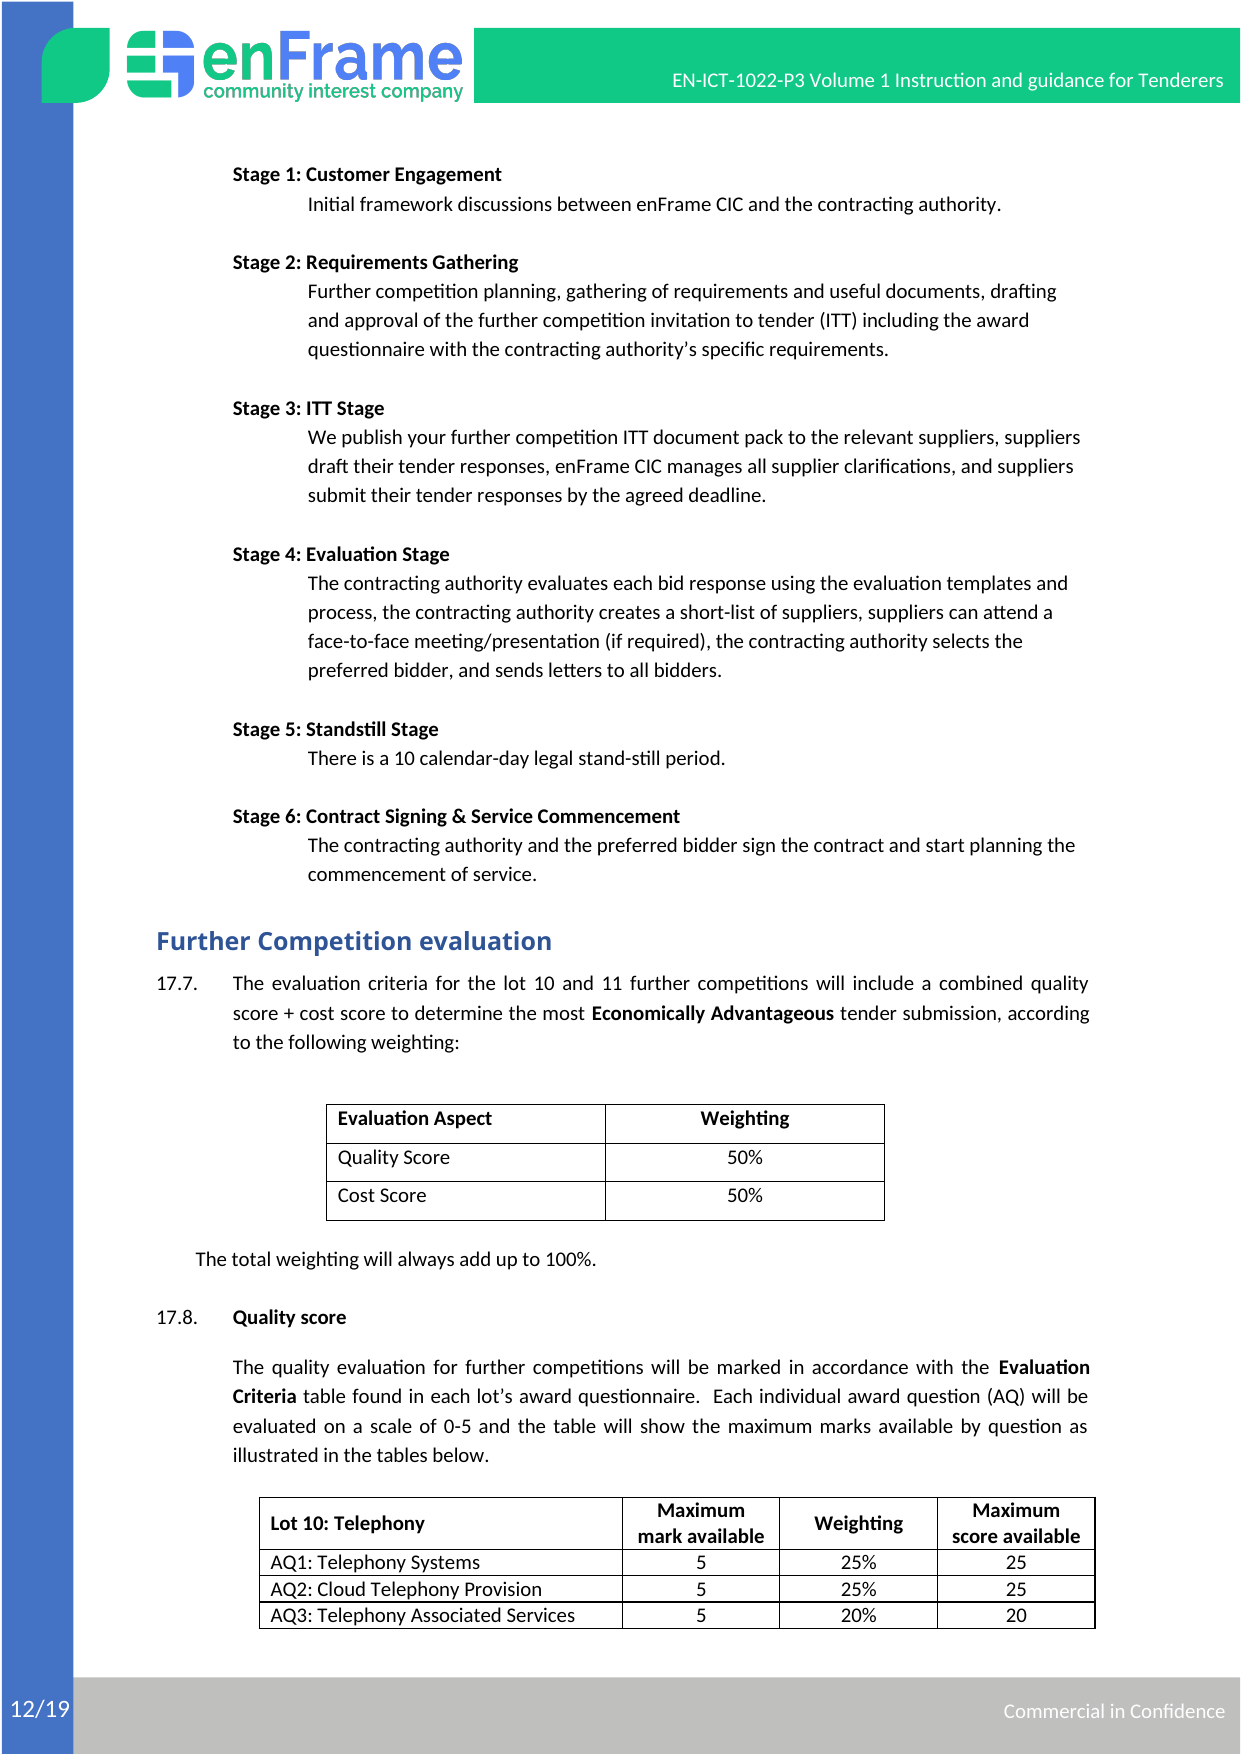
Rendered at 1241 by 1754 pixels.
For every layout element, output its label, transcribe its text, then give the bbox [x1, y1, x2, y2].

table_header Evaluation Aspect [327, 1105, 605, 1143]
text We publish your further competition ITT document pack to the relevant suppliers, suppliers draft their tender responses, enFrame CIC manages all supplier clarifications, and suppliers submit their tender responses by the agreed deadline. [308, 424, 1090, 508]
text Further competition planning, gathering of requirements and useful documents, drafting and approval of the further competition invitation to tender (ITT) including the award questionnaire with the contracting authority’s specific requirements. [308, 278, 1090, 362]
table_cell 5 [623, 1603, 779, 1628]
table_cell 25 [938, 1576, 1094, 1601]
text Stage 1: Customer Engagement [233, 162, 1090, 187]
table_header Lot 10: Telephony [260, 1498, 622, 1548]
text There is a 10 calendar-day legal stand-still period. [233, 745, 1090, 770]
table_header Maximum score available [938, 1498, 1094, 1548]
table_cell 25% [780, 1576, 937, 1601]
table_header Weighting [606, 1105, 884, 1143]
text Stage 2: Requirements Gathering [233, 249, 1090, 274]
text The total weighting will always add up to 100%. [120, 1246, 1090, 1272]
table_cell 5 [623, 1576, 779, 1601]
text Stage 6: Contract Signing & Service Commencement [233, 803, 1090, 829]
text Stage 5: Standstill Stage [233, 716, 1090, 741]
table_cell 20% [780, 1603, 937, 1628]
table_cell Quality Score [327, 1144, 605, 1181]
table_cell 50% [606, 1144, 884, 1181]
table_cell 20 [938, 1603, 1094, 1628]
table_cell 25% [780, 1550, 937, 1575]
text The contracting authority evaluates each bid response using the evaluation templates and process, the contracting authority creates a short-list of suppliers, suppliers can attend a face-to-face meeting/presentation (if required), the contracting authority selects the preferred bidder, and sends letters to all bidders. [308, 570, 1090, 683]
table_cell Cost Score [327, 1182, 605, 1220]
picture [115, 20, 474, 115]
table_cell 25 [938, 1550, 1094, 1575]
text The quality evaluation for further competitions will be marked in accordance with the Evaluation Criteria table found in each lot’s award questionnaire. Each individual award question (AQ) will be evaluated on a scale of 0-5 and the table will show the maximum marks available by question as illustrated in the tables below. [233, 1354, 1090, 1467]
text Stage 3: ITT Stage [233, 395, 1090, 420]
text Stage 4: Evaluation Stage [233, 541, 1090, 566]
table_header Maximum mark available [623, 1498, 779, 1548]
text Quality score [156, 1304, 1090, 1330]
text The contracting authority and the preferred bidder sign the contract and start planning the commencement of service. [308, 832, 1090, 887]
table_cell 5 [623, 1550, 779, 1575]
table_cell AQ3: Telephony Associated Services [260, 1603, 622, 1628]
subtitle Further Competition evaluation [120, 924, 1090, 958]
text The evaluation criteria for the lot 10 and 11 further competitions will include a combined quality score + cost score to determine the most Economically Advantageous tender submission, according to the following weighting: [156, 971, 1090, 1054]
table_cell AQ1: Telephony Systems [260, 1550, 622, 1575]
table_cell 50% [606, 1182, 884, 1220]
text Initial framework discussions between enFrame CIC and the contracting authority. [233, 191, 1090, 216]
table_cell AQ2: Cloud Telephony Provision [260, 1576, 622, 1601]
table_header Weighting [780, 1498, 937, 1548]
